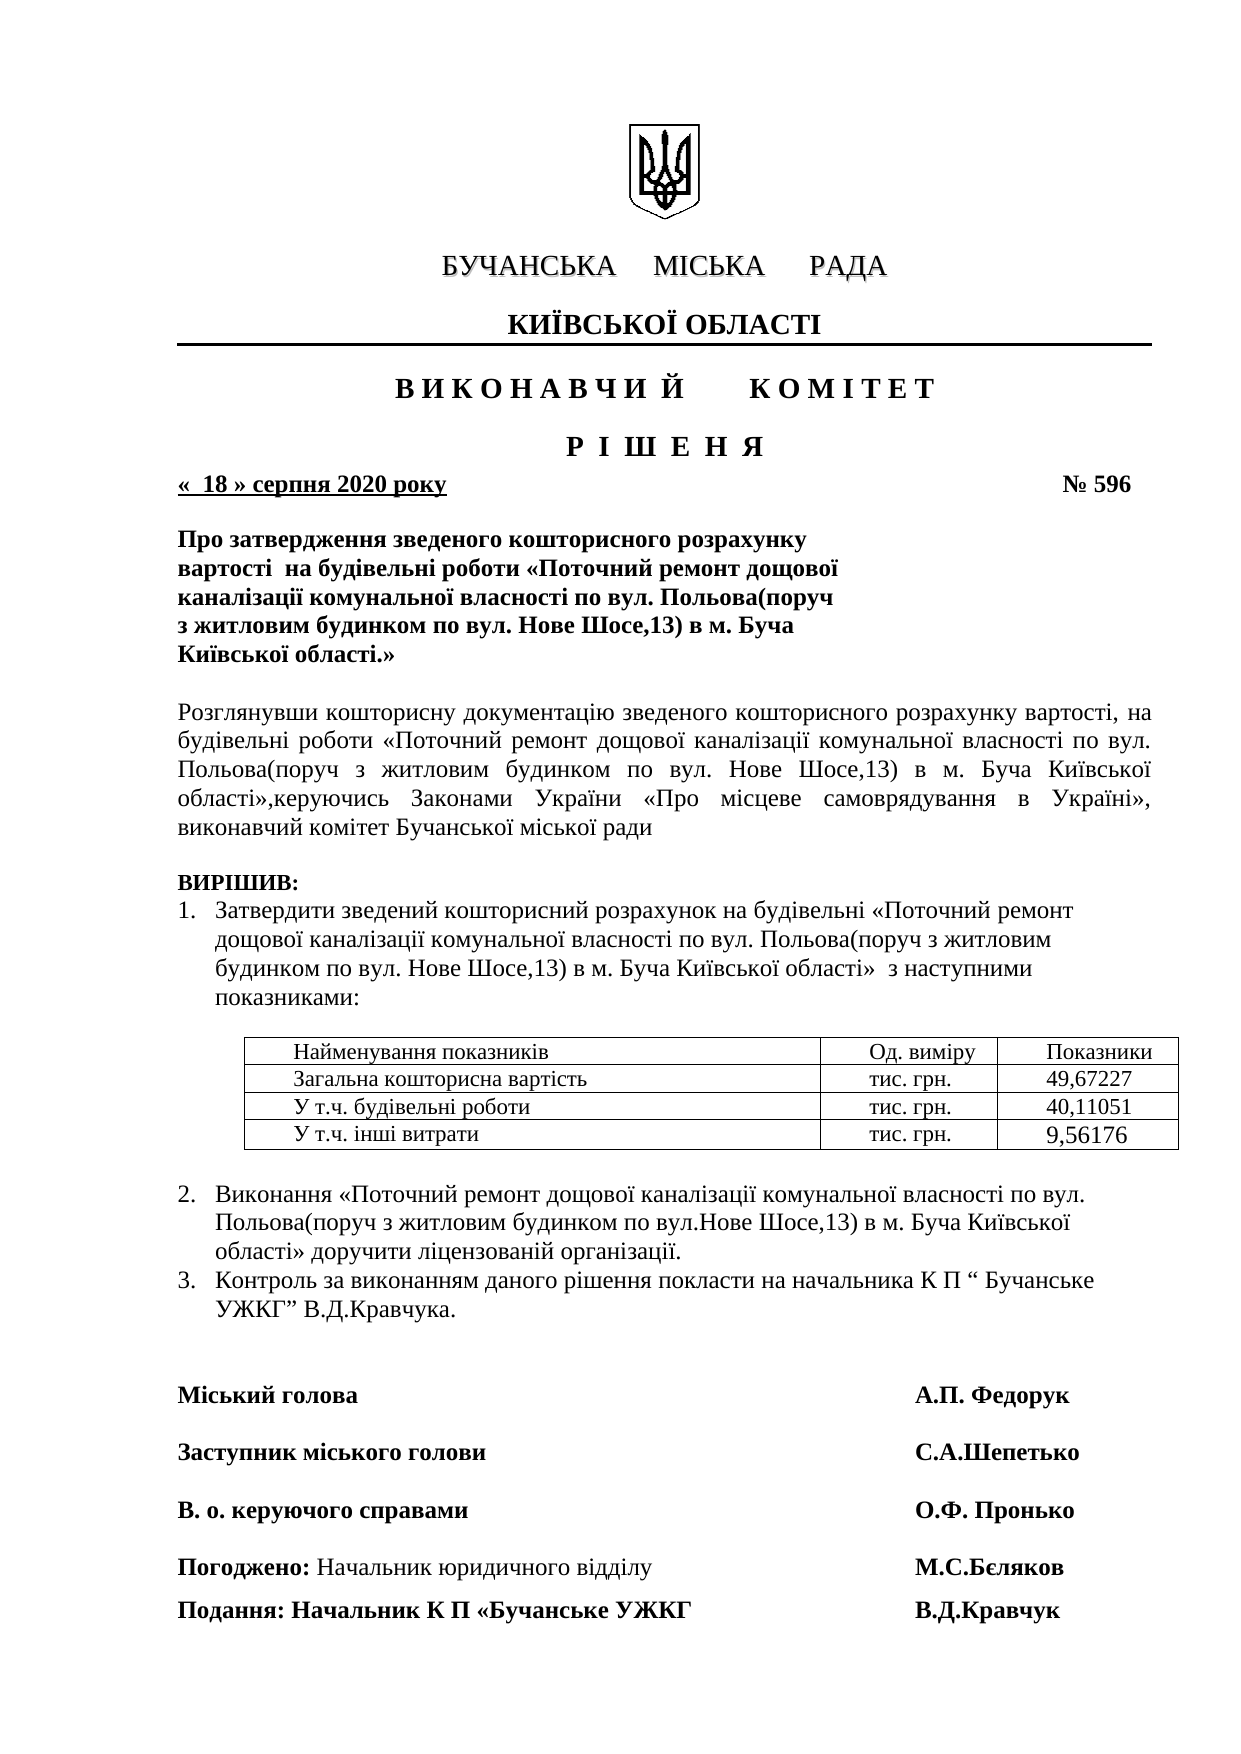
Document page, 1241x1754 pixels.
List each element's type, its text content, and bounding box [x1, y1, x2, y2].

table_header Показники [998, 1038, 1178, 1064]
table_cell тис. грн. [821, 1093, 997, 1119]
list Виконання «Поточний ремонт дощової каналізації комунальної власності по вул. Польова(поруч з житловим будинком по вул.Нове Шосе,13) в м. Буча Київської області» доручити ліцензованій організації. [177, 1179, 1152, 1265]
table_cell У т.ч. інші витрати [245, 1120, 820, 1149]
text Про затвердження зведеного кошторисного розрахунку вартості на будівельні роботи «Поточний ремонт дощової каналізації комунальної власності по вул. Польова(поруч з житловим будинком по вул. Нове Шосе,13) в м. Буча Київської області.» [177, 524, 842, 668]
list Контроль за виконанням даного рішення покласти на начальника К П “ Бучанське УЖКГ” В.Д.Кравчука. [177, 1265, 1152, 1322]
text В. о. керуючого справами О.Ф. Пронько [177, 1495, 1152, 1524]
text Погоджено: Начальник юридичного відділу М.С.Бєляков [177, 1552, 1152, 1581]
table_cell тис. грн. [821, 1065, 997, 1092]
table_header Найменування показників [245, 1038, 820, 1064]
subtitle В И К О Н А В Ч И Й К О М І Т Е Т [177, 371, 1152, 404]
table_cell 40,11051 [998, 1093, 1178, 1119]
subtitle Р І Ш Е Н Я [177, 429, 1152, 463]
text Заступник міського голови С.А.Шепетько [177, 1437, 1152, 1466]
text Подання: Начальник К П «Бучанське УЖКГ В.Д.Кравчук [177, 1596, 1152, 1624]
subtitle КИЇВСЬКОЇ ОБЛАСТІ [177, 307, 1152, 343]
table_cell 49,67227 [998, 1065, 1178, 1092]
text Розглянувши кошторисну документацію зведеного кошторисного розрахунку вартості, на будівельні роботи «Поточний ремонт дощової каналізації комунальної власності по вул. Польова(поруч з житловим будинком по вул. Нове Шосе,13) в м. Буча Київської області»,керуючись Законами України «Про місцеве самоврядування в Україні», виконавчий комітет Бучанської міської ради [177, 697, 1152, 840]
table_cell У т.ч. будівельні роботи [245, 1093, 820, 1119]
text БУЧАНСЬКА МІСЬКА РАДА [177, 248, 1152, 282]
table_cell 9,56176 [998, 1120, 1178, 1149]
table_cell Загальна кошторисна вартість [245, 1065, 820, 1092]
list Затвердити зведений кошторисний розрахунок на будівельні «Поточний ремонт дощової каналізації комунальної власності по вул. Польова(поруч з житловим будинком по вул. Нове Шосе,13) в м. Буча Київської області» з наступними показниками: [177, 896, 1152, 1011]
text Міський голова А.П. Федорук [177, 1380, 1152, 1409]
text ВИРІШИВ: [177, 869, 1152, 896]
text « 18 » серпня 2020 року № 596 [177, 469, 1152, 498]
table_header Од. виміру [821, 1038, 997, 1064]
table_cell тис. грн. [821, 1120, 997, 1149]
